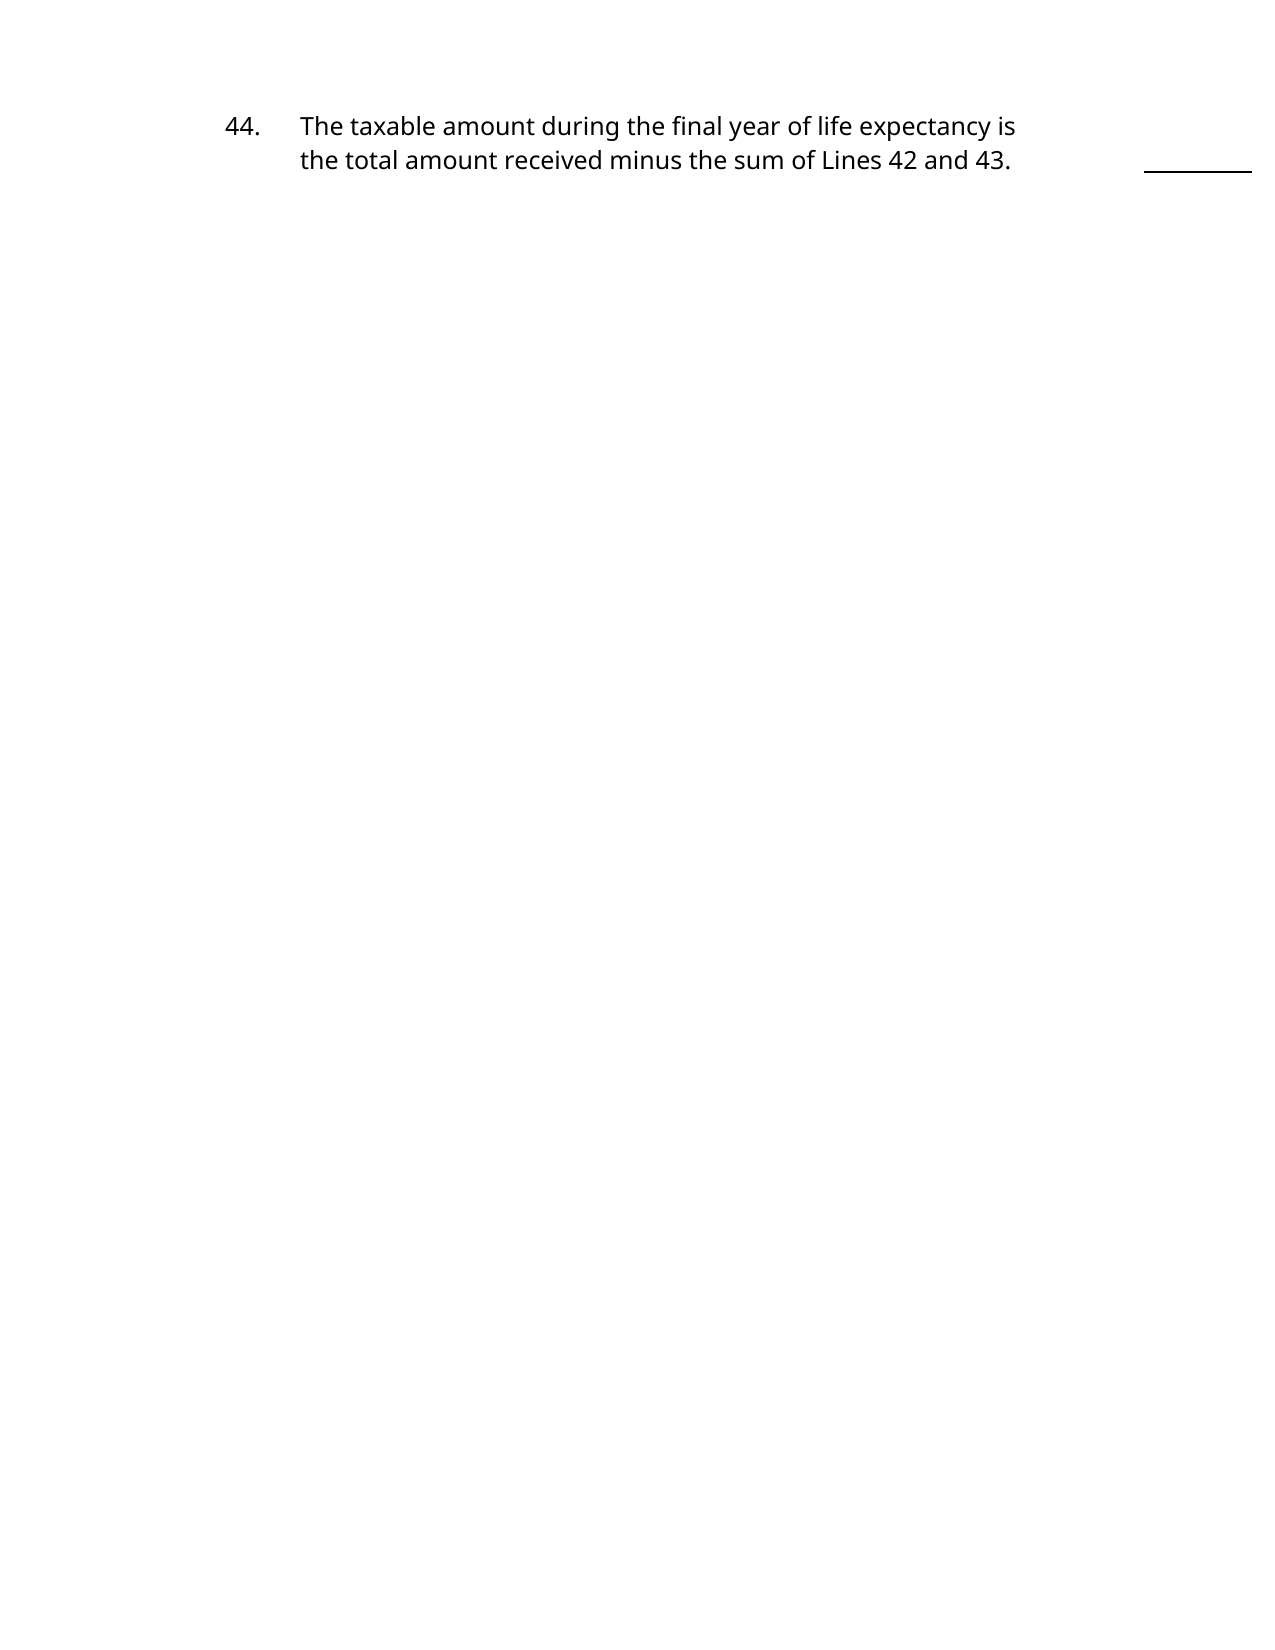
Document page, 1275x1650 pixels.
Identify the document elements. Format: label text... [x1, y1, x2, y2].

text the total amount received minus the sum of Lines 42 and 43. [225, 143, 1125, 211]
list The taxable amount during the final year of life expectancy is [225, 109, 1125, 143]
